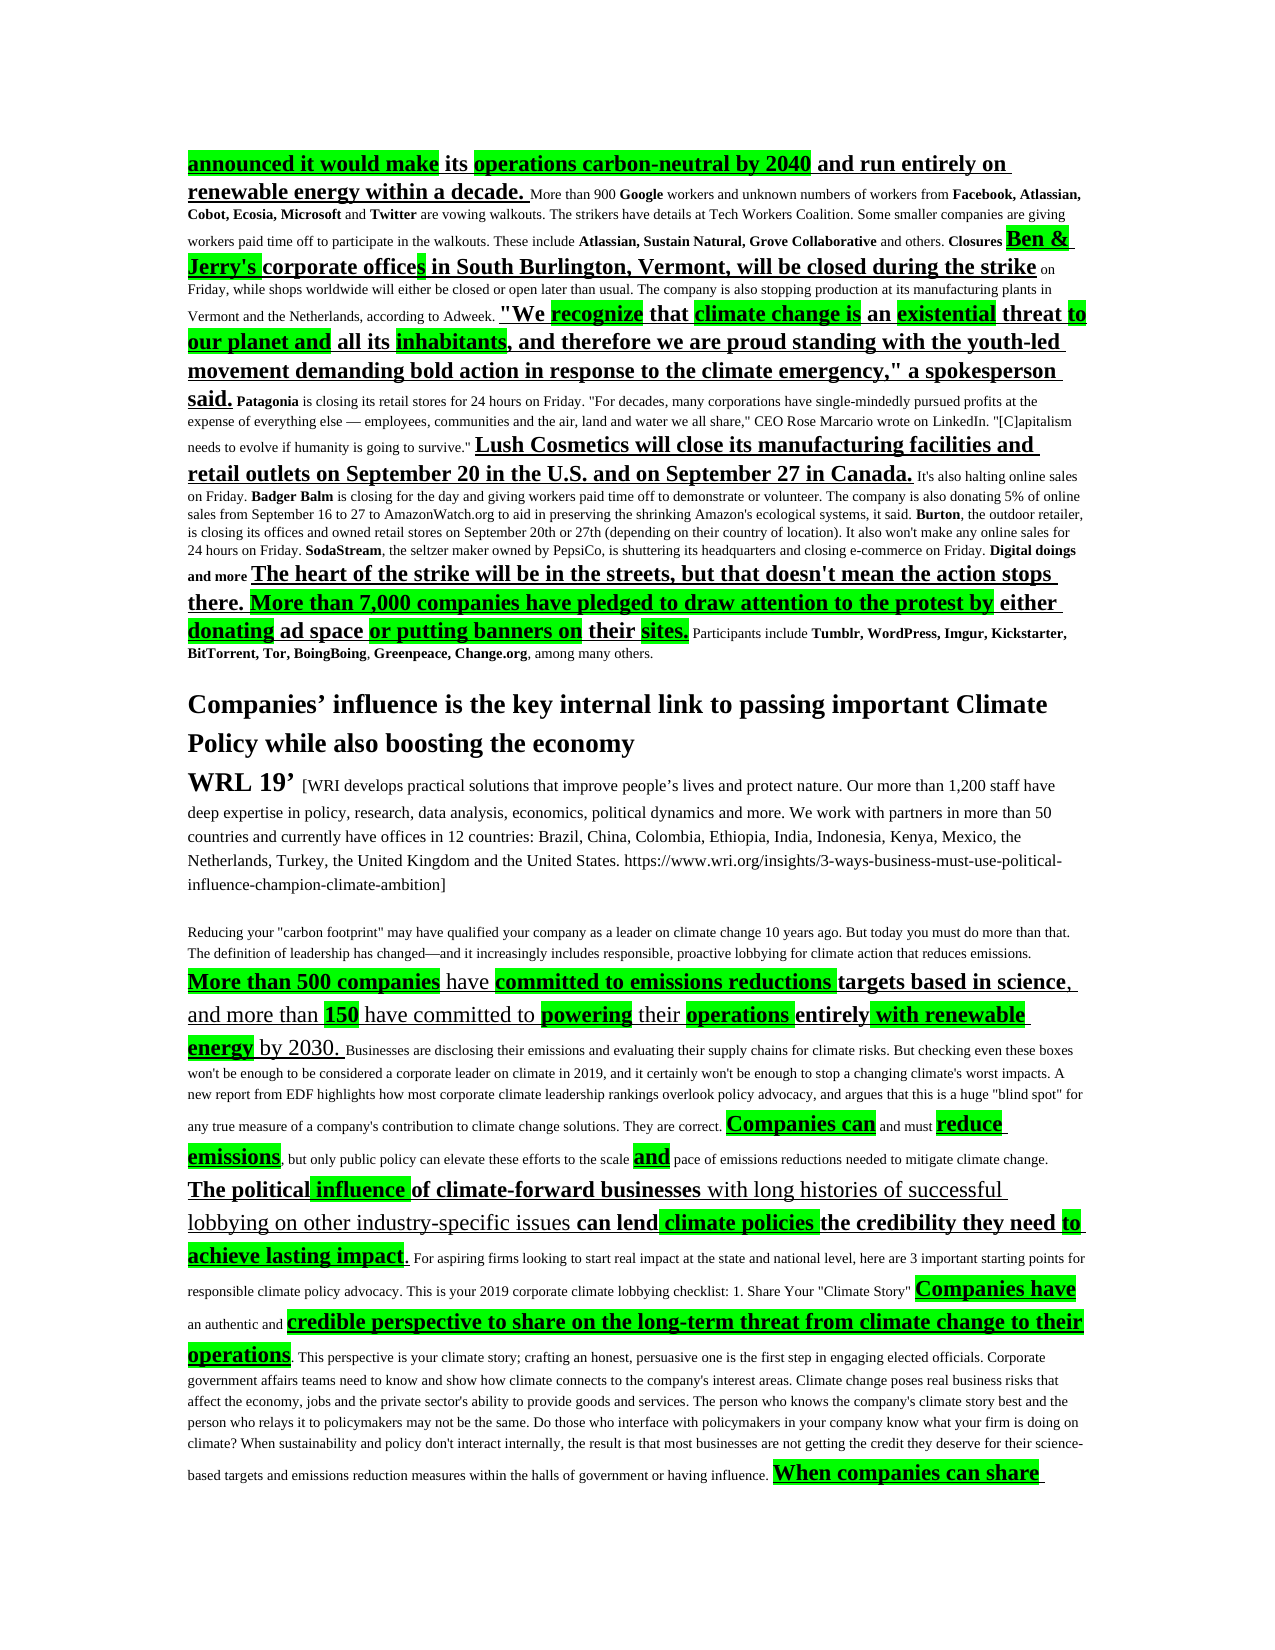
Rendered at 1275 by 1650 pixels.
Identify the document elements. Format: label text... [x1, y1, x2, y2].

subtitle Companies’ influence is the key internal link to passing important Climate Policy while also boosting the economy WRL 19’ [WRI develops practical solutions that improve people’s lives and protect nature. Our more than 1,200 staff have deep expertise in policy, research, data analysis, economics, political dynamics and more. We work with partners in more than 50 countries and currently have offices in 12 countries: Brazil, China, Colombia, Ethiopia, India, Indonesia, Kenya, Mexico, the Netherlands, Turkey, the United Kingdom and the United States. https://www.wri.org/insights/3-ways-business-must-use-political-influence-champion-climate-ambition] [187, 688, 1087, 894]
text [187, 150, 1087, 662]
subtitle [187, 924, 1087, 1485]
